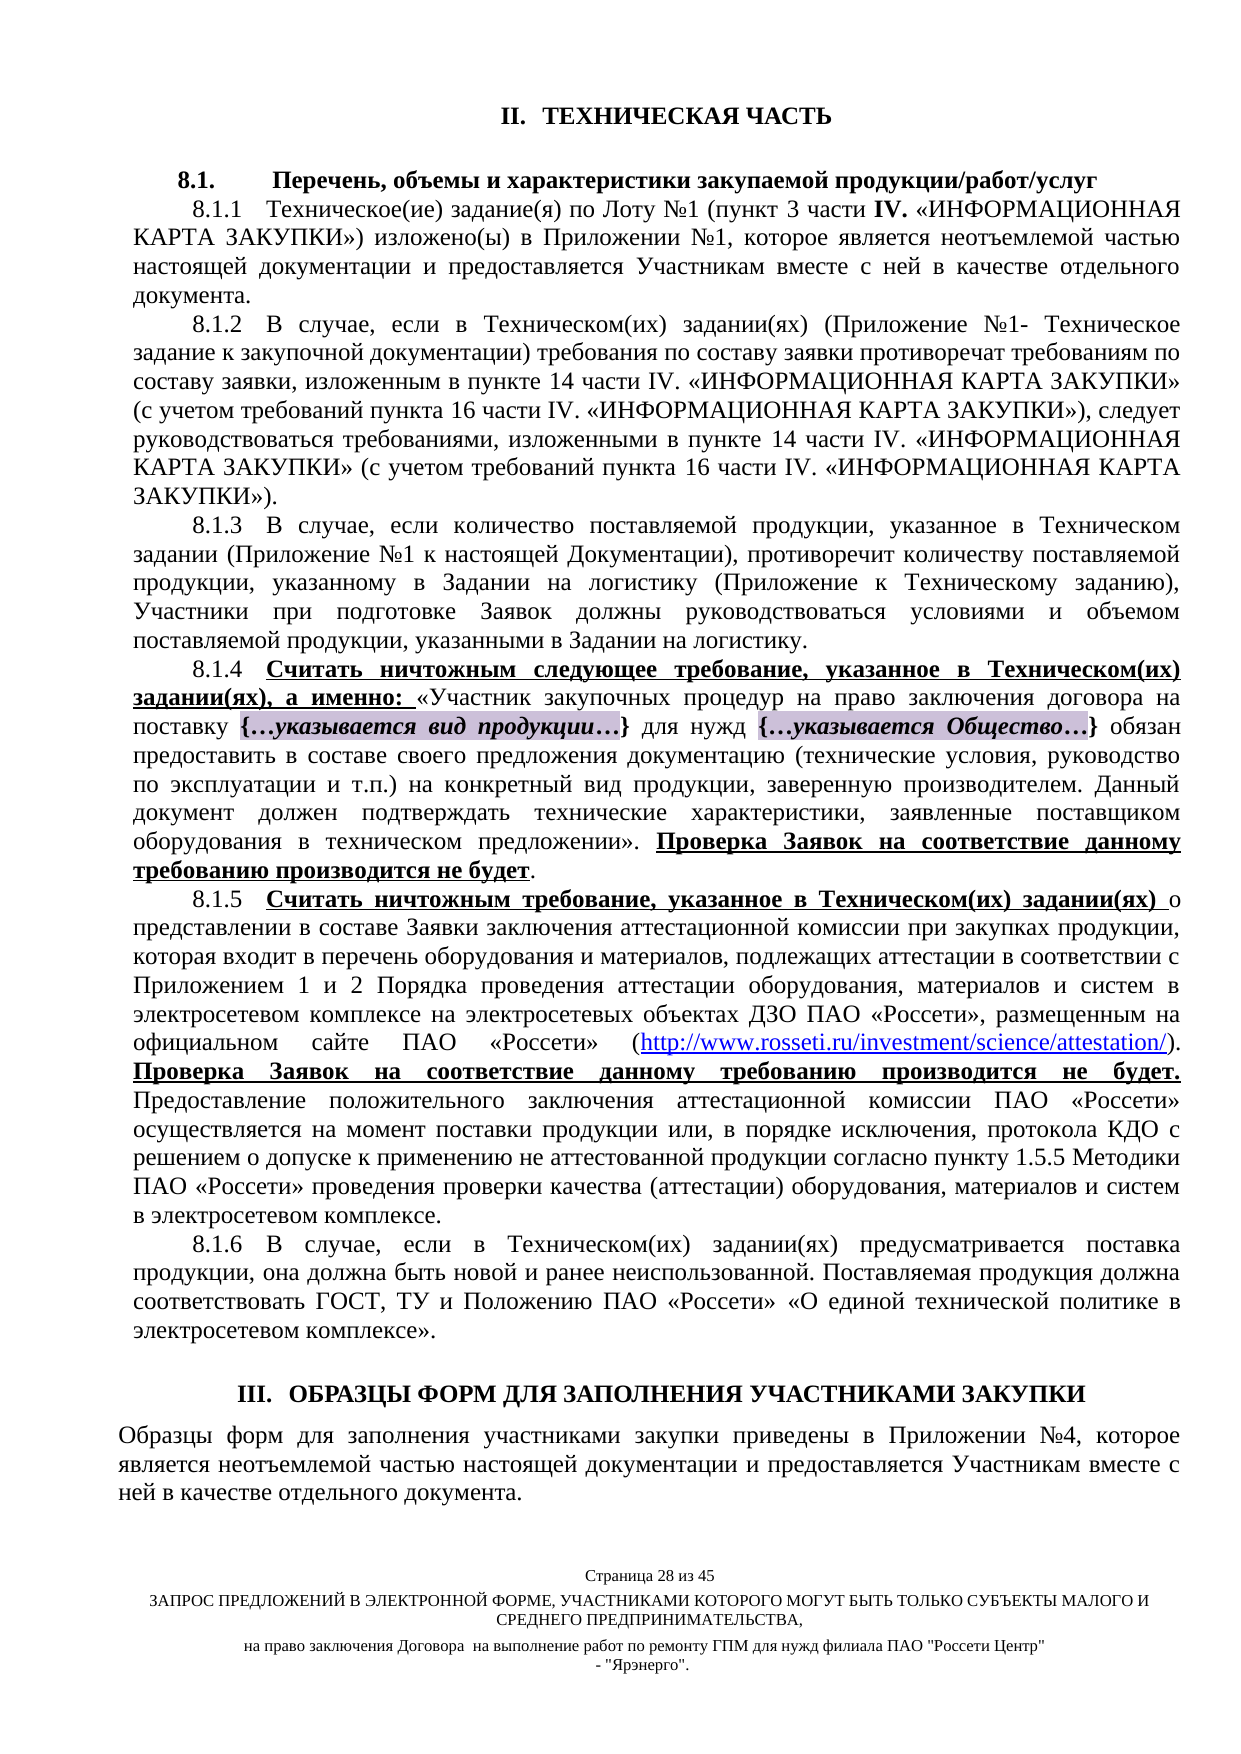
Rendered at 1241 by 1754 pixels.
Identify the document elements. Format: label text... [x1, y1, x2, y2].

subtitle Считать ничтожным следующее требование, указанное в Техническом(их) задании(ях), а именно: «Участник закупочных процедур на право заключения договора на поставку {…указывается вид продукции…} для нужд {…указывается Общество…} обязан предоставить в составе своего предложения документацию (технические условия, руководство по эксплуатации и т.п.) на конкретный вид продукции, заверенную производителем. Данный документ должен подтверждать технические характеристики, заявленные поставщиком оборудования в техническом предложении». Проверка Заявок на соответствие данному требованию производится не будет. [133, 654, 1181, 884]
subtitle В случае, если количество поставляемой продукции, указанное в Техническом задании (Приложение №1 к настоящей Документации), противоречит количеству поставляемой продукции, указанному в Задании на логистику (Приложение к Техническому заданию), Участники при подготовке Заявок должны руководствоваться условиями и объемом поставляемой продукции, указанными в Задании на логистику. [133, 510, 1181, 654]
subtitle Перечень, объемы и характеристики закупаемой продукции/работ/услуг [177, 165, 1181, 194]
subtitle В случае, если в Техническом(их) задании(ях) (Приложение №1- Техническое задание к закупочной документации) требования по составу заявки противоречат требованиям по составу заявки, изложенным в пункте 14 части IV. «ИНФОРМАЦИОННАЯ КАРТА ЗАКУПКИ» (с учетом требований пункта 16 части IV. «ИНФОРМАЦИОННАЯ КАРТА ЗАКУПКИ»), следует руководствоваться требованиями, изложенными в пункте 14 части IV. «ИНФОРМАЦИОННАЯ КАРТА ЗАКУПКИ» (с учетом требований пункта 16 части IV. «ИНФОРМАЦИОННАЯ КАРТА ЗАКУПКИ»). [133, 309, 1181, 510]
subtitle В случае, если в Техническом(их) задании(ях) предусматривается поставка продукции, она должна быть новой и ранее неиспользованной. Поставляемая продукция должна соответствовать ГОСТ, ТУ и Положению ПАО «Россети» «О единой технической политике в электросетевом комплексе». [133, 1229, 1181, 1344]
subtitle Образцы форм для заполнения участниками закупки приведены в Приложении №4, которое является неотъемлемой частью настоящей документации и предоставляется Участникам вместе с ней в качестве отдельного документа. [118, 1420, 1181, 1506]
subtitle Считать ничтожным требование, указанное в Техническом(их) задании(ях) о представлении в составе Заявки заключения аттестационной комиссии при закупках продукции, которая входит в перечень оборудования и материалов, подлежащих аттестации в соответствии с Приложением 1 и 2 Порядка проведения аттестации оборудования, материалов и систем в электросетевом комплексе на электросетевых объектах ДЗО ПАО «Россети», размещенным на официальном сайте ПАО «Россети» (http://www.rosseti.ru/investment/science/attestation/). Проверка Заявок на соответствие данному требованию производится не будет. Предоставление положительного заключения аттестационной комиссии ПАО «Россети» осуществляется на момент поставки продукции или, в порядке исключения, протокола КДО с решением о допуске к применению не аттестованной продукции согласно пункту 1.5.5 Методики ПАО «Россети» проведения проверки качества (аттестации) оборудования, материалов и систем в электросетевом комплексе. [133, 1083, 1181, 1229]
subtitle Техническое(ие) задание(я) по Лоту №1 (пункт 3 части IV. «ИНФОРМАЦИОННАЯ КАРТА ЗАКУПКИ») изложено(ы) в Приложении №1, которое является неотъемлемой частью настоящей документации и предоставляется Участникам вместе с ней в качестве отдельного документа. [133, 194, 1181, 309]
subtitle ОБРАЗЦЫ ФОРМ ДЛЯ ЗАПОЛНЕНИЯ УЧАСТНИКАМИ ЗАКУПКИ [118, 1379, 1181, 1407]
subtitle ТЕХНИЧЕСКАЯ ЧАСТЬ [118, 101, 1181, 130]
subtitle Считать ничтожным требование, указанное в Техническом(их) задании(ях) о представлении в составе Заявки заключения аттестационной комиссии при закупках продукции, которая входит в перечень оборудования и материалов, подлежащих аттестации в соответствии с Приложением 1 и 2 Порядка проведения аттестации оборудования, материалов и систем в электросетевом комплексе на электросетевых объектах ДЗО ПАО «Россети», размещенным на официальном сайте ПАО «Россети» (http://www.rosseti.ru/investment/science/attestation/). Проверка Заявок на соответствие данному требованию производится не будет. Предоставление положительного заключения аттестационной комиссии ПАО «Россети» осуществляется на момент поставки продукции или, в порядке исключения, протокола КДО с решением о допуске к применению не аттестованной продукции согласно пункту 1.5.5 Методики ПАО «Россети» проведения проверки качества (аттестации) оборудования, материалов и систем в электросетевом комплексе. [133, 884, 1181, 1081]
